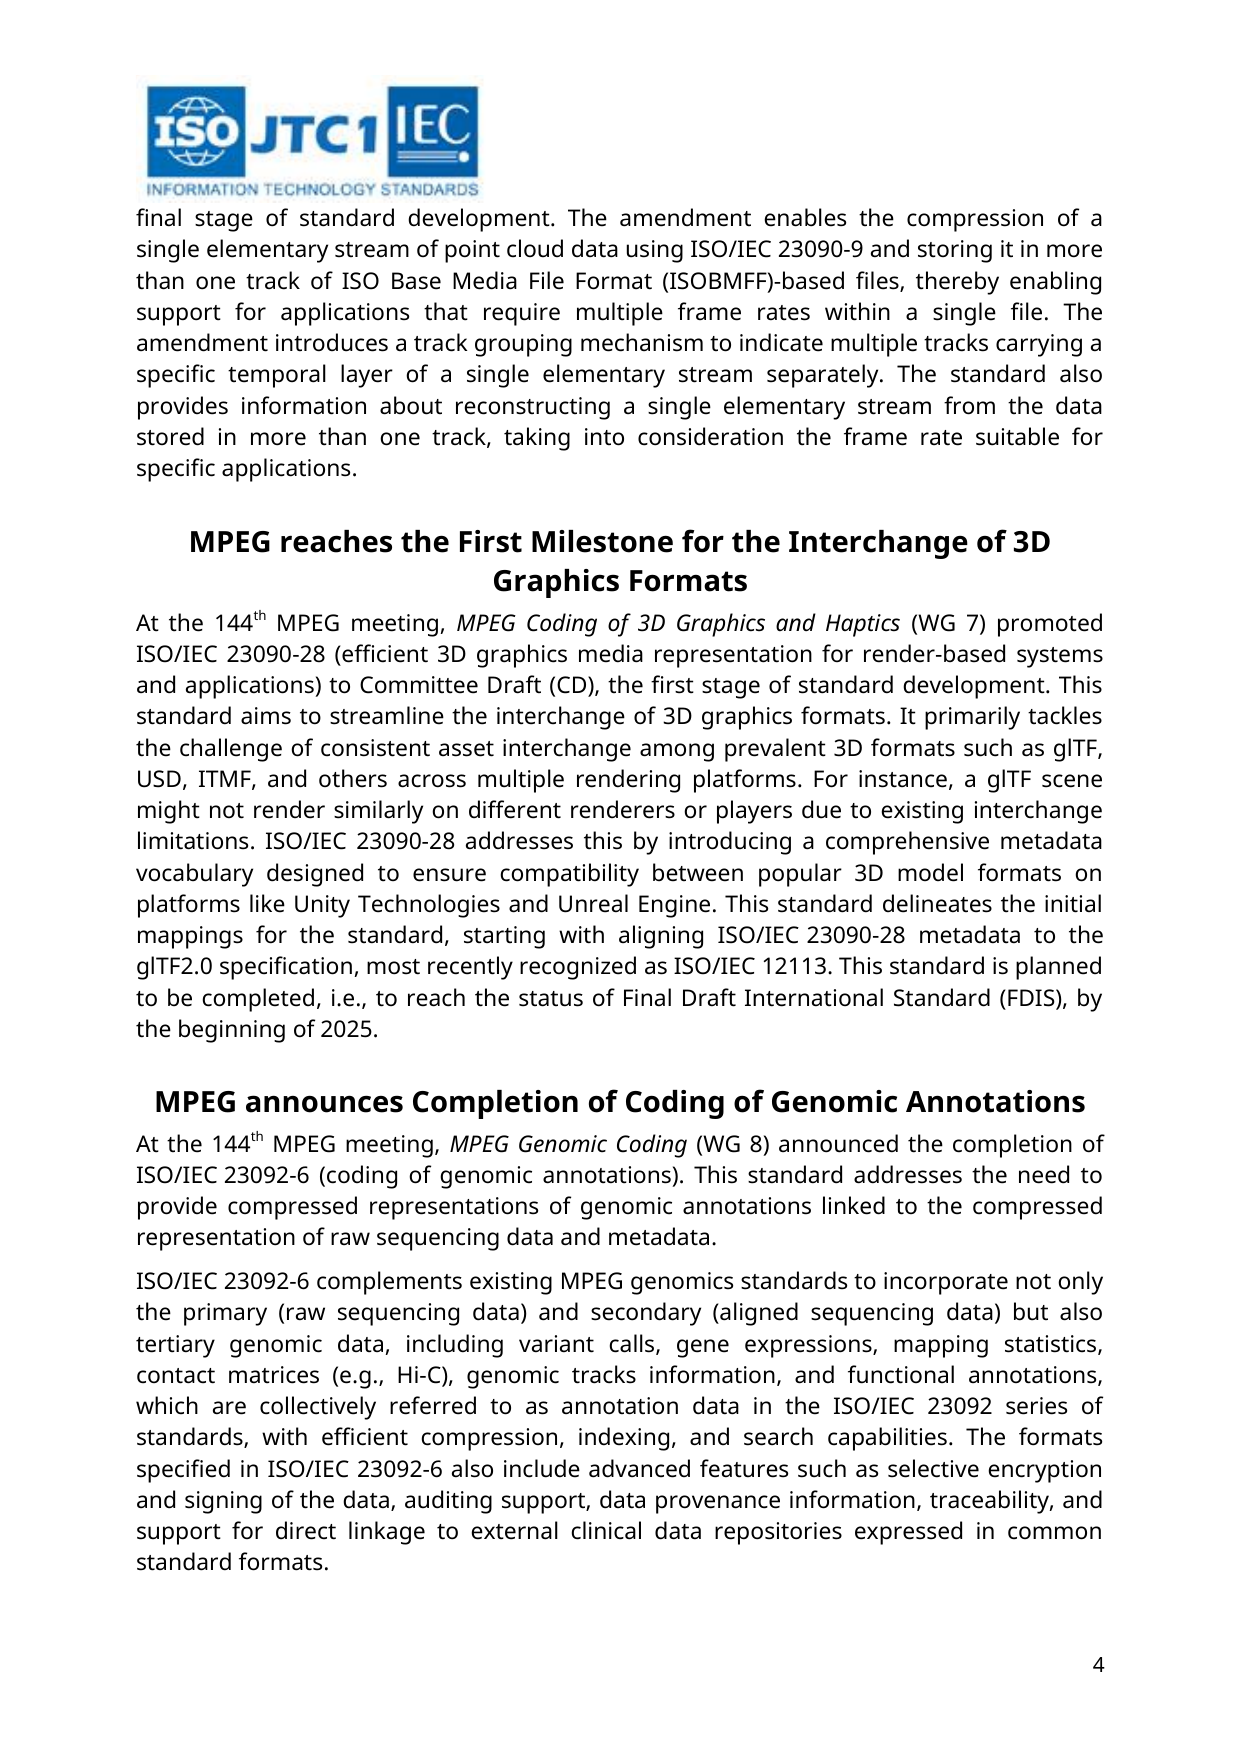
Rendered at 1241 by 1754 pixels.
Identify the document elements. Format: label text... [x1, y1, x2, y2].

picture [135, 75, 600, 203]
subtitle MPEG reaches the First Milestone for the Interchange of 3D Graphics Formats [136, 521, 1104, 600]
text ISO/IEC 23092-6 complements existing MPEG genomics standards to incorporate not only the primary (raw sequencing data) and secondary (aligned sequencing data) but also tertiary genomic data, including variant calls, gene expressions, mapping statistics, contact matrices (e.g., Hi-C), genomic tracks information, and functional annotations, which are collectively referred to as annotation data in the ISO/IEC 23092 series of standards, with efficient compression, indexing, and search capabilities. The formats specified in ISO/IEC 23092-6 also include advanced features such as selective encryption and signing of the data, auditing support, data provenance information, traceability, and support for direct linkage to external clinical data repositories expressed in common standard formats. [136, 1265, 1104, 1577]
text At the 144th MPEG meeting, MPEG Genomic Coding (WG 8) announced the completion of ISO/IEC 23092-6 (coding of genomic annotations). This standard addresses the need to provide compressed representations of genomic annotations linked to the compressed representation of raw sequencing data and metadata. [136, 1127, 1104, 1252]
subtitle MPEG announces Completion of Coding of Genomic Annotations [136, 1082, 1104, 1121]
text At the 144th MPEG meeting, MPEG Coding of 3D Graphics and Haptics (WG 7) promoted ISO/IEC 23090-28 (efficient 3D graphics media representation for render-based systems and applications) to Committee Draft (CD), the first stage of standard development. This standard aims to streamline the interchange of 3D graphics formats. It primarily tackles the challenge of consistent asset interchange among prevalent 3D formats such as glTF, USD, ITMF, and others across multiple rendering platforms. For instance, a glTF scene might not render similarly on different renderers or players due to existing interchange limitations. ISO/IEC 23090-28 addresses this by introducing a comprehensive metadata vocabulary designed to ensure compatibility between popular 3D model formats on platforms like Unity Technologies and Unreal Engine. This standard delineates the initial mappings for the standard, starting with aligning ISO/IEC 23090-28 metadata to the glTF2.0 specification, most recently recognized as ISO/IEC 12113. This standard is planned to be completed, i.e., to reach the status of Final Draft International Standard (FDIS), by the beginning of 2025. [136, 607, 1104, 1044]
